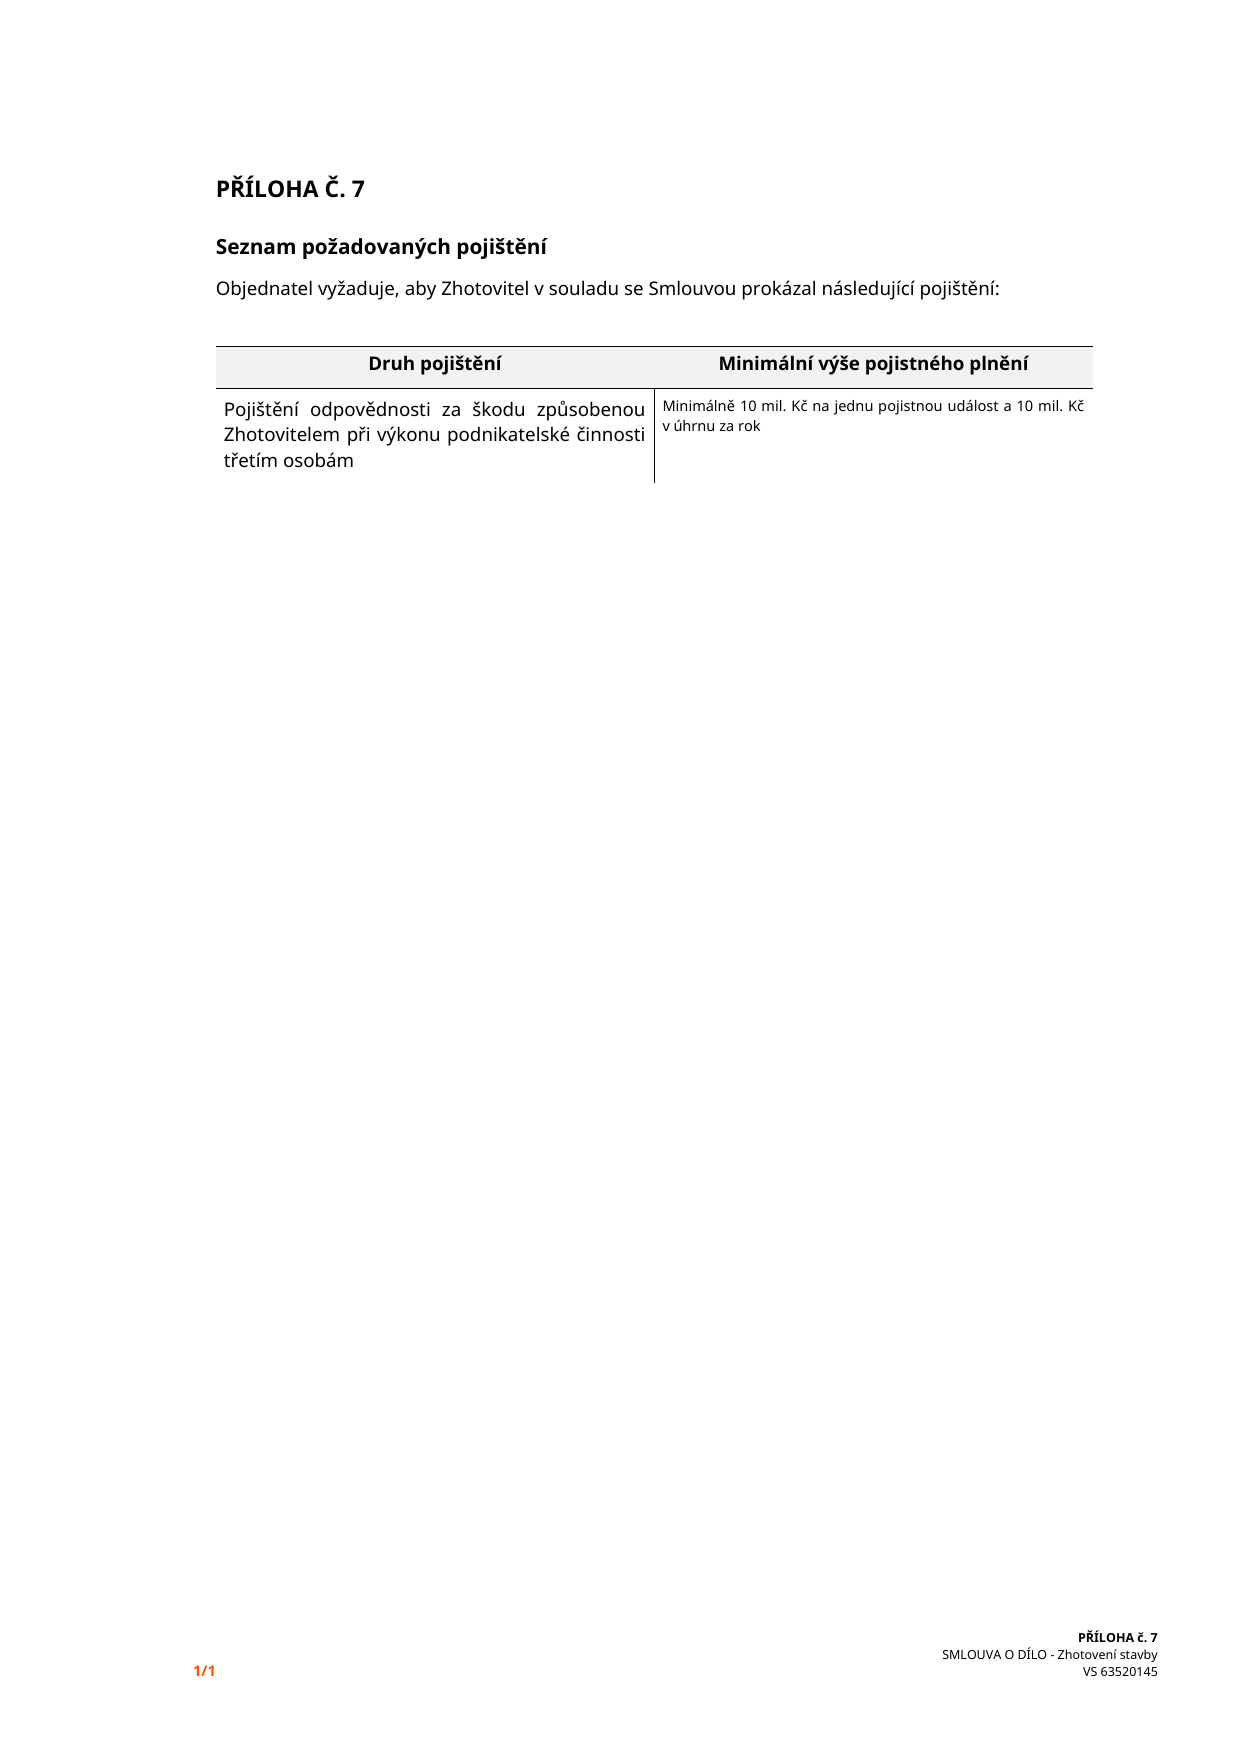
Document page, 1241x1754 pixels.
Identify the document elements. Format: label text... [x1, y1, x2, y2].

table_header Minimální výše pojistného plnění [654, 347, 1093, 388]
table_header Druh pojištění [216, 347, 654, 388]
table_cell Minimálně 10 mil. Kč na jednu pojistnou událost a 10 mil. Kč v úhrnu za rok [655, 389, 1093, 482]
text Objednatel vyžaduje, aby Zhotovitel v souladu se Smlouvou prokázal následující pojištění: [216, 276, 1093, 301]
text Příloha č. 7 [216, 172, 1093, 204]
table_cell Pojištění odpovědnosti za škodu způsobenou Zhotovitelem při výkonu podnikatelské činnosti třetím osobám [216, 389, 654, 482]
text Seznam požadovaných pojištění [216, 232, 1093, 260]
